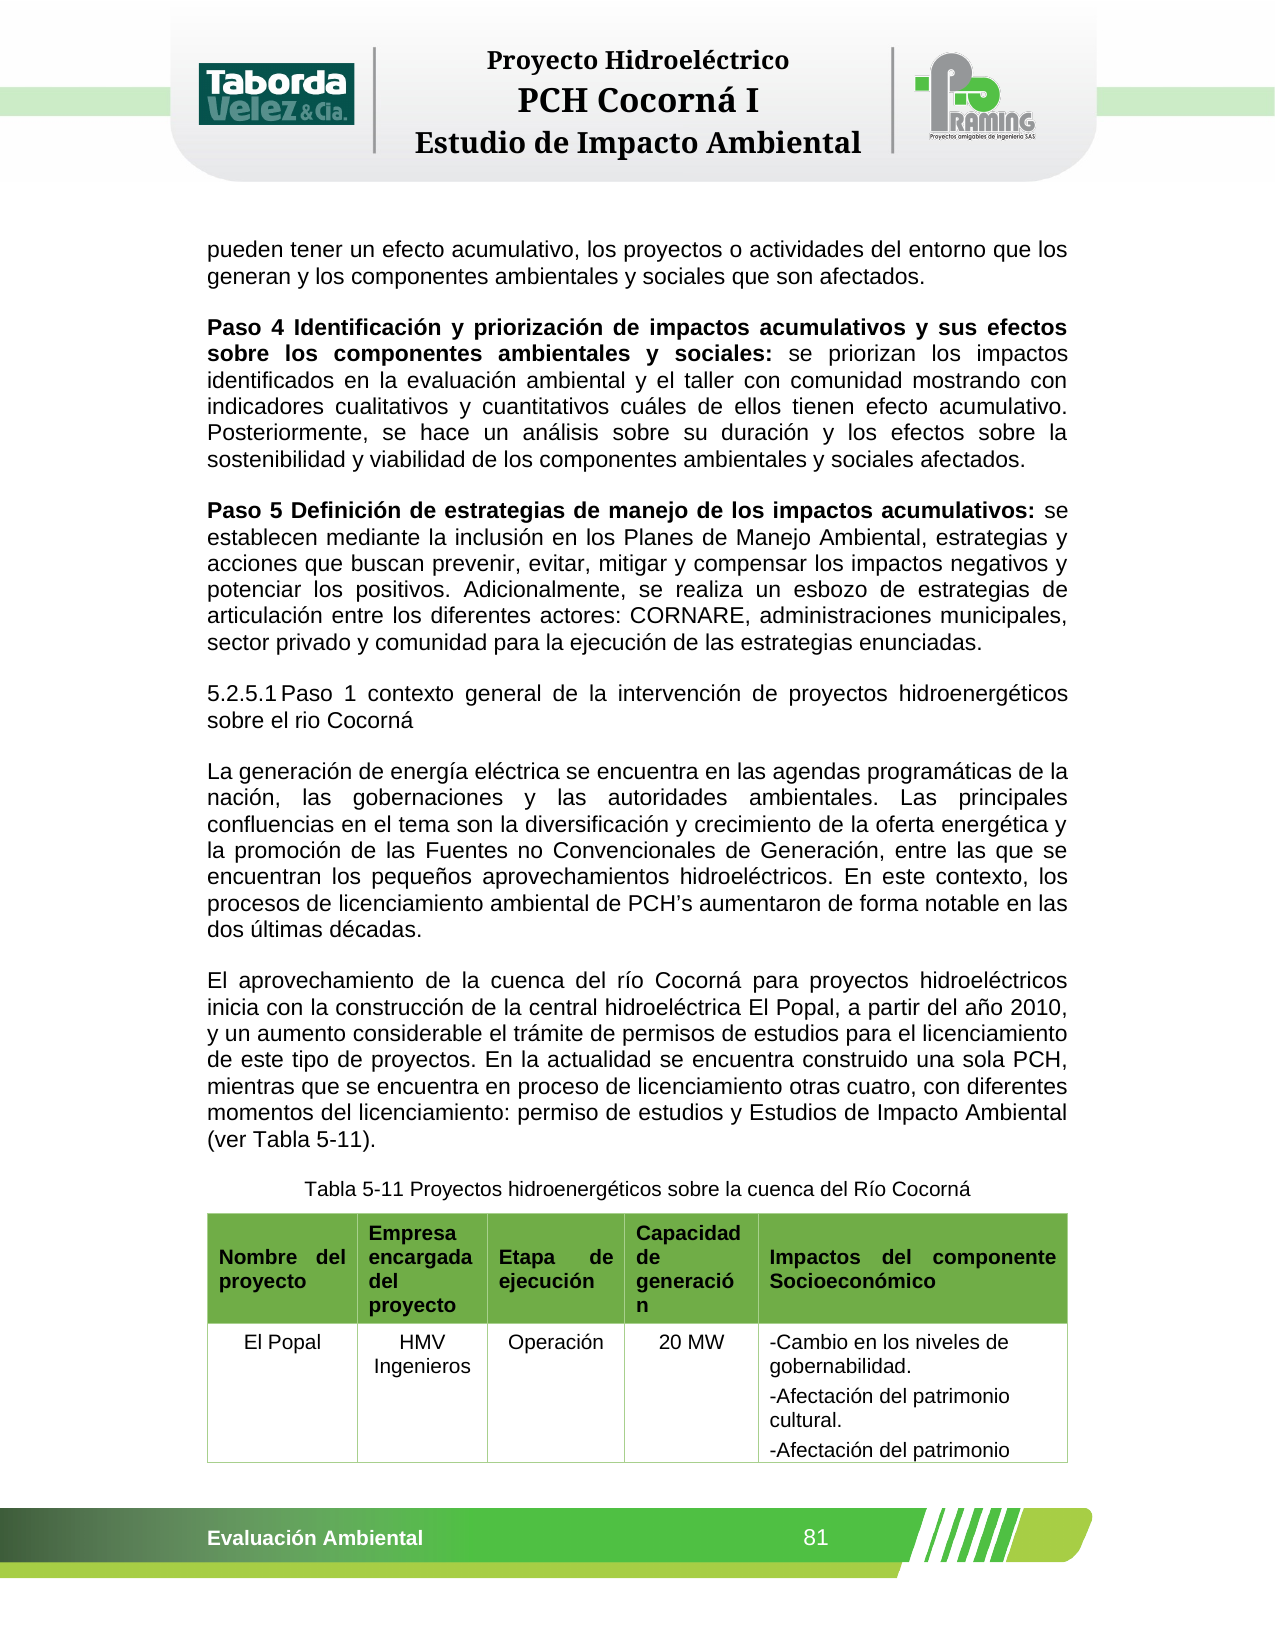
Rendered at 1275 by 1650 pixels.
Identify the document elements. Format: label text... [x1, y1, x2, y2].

table_header Impactos del componente Socioeconómico [759, 1214, 1067, 1323]
text Paso 4 Identificación y priorización de impactos acumulativos y sus efectos sobre los componentes ambientales y sociales: se priorizan los impactos identificados en la evaluación ambiental y el taller con comunidad mostrando con indicadores cualitativos y cuantitativos cuáles de ellos tienen efecto acumulativo. Posteriormente, se hace un análisis sobre su duración y los efectos sobre la sostenibilidad y viabilidad de los componentes ambientales y sociales afectados. [207, 314, 1068, 472]
table_header Capacidad de generación [625, 1214, 758, 1323]
table_header Etapa de ejecución [488, 1214, 624, 1323]
table_cell 20 MW [625, 1324, 758, 1462]
text Tabla 5-11 Proyectos hidroenergéticos sobre la cuenca del Río Cocorná [207, 1177, 1068, 1201]
subtitle Paso 1 contexto general de la intervención de proyectos hidroenergéticos sobre el rio Cocorná [207, 680, 1068, 733]
picture [0, 1508, 1139, 1579]
table_cell El Popal [208, 1324, 357, 1462]
text La generación de energía eléctrica se encuentra en las agendas programáticas de la nación, las gobernaciones y las autoridades ambientales. Las principales confluencias en el tema son la diversificación y crecimiento de la oferta energética y la promoción de las Fuentes no Convencionales de Generación, entre las que se encuentran los pequeños aprovechamientos hidroeléctricos. En este contexto, los procesos de licenciamiento ambiental de PCH’s aumentaron de forma notable en las dos últimas décadas. [207, 758, 1068, 942]
table_header Empresa encargada del proyecto [358, 1214, 487, 1323]
table_cell Operación [488, 1324, 624, 1462]
picture [0, 1, 1275, 182]
table_cell HMV Ingenieros [358, 1324, 487, 1462]
table_header Nombre del proyecto [208, 1214, 357, 1323]
text Paso 5 Definición de estrategias de manejo de los impactos acumulativos: se establecen mediante la inclusión en los Planes de Manejo Ambiental, estrategias y acciones que buscan prevenir, evitar, mitigar y compensar los impactos negativos y potenciar los positivos. Adicionalmente, se realiza un esbozo de estrategias de articulación entre los diferentes actores: CORNARE, administraciones municipales, sector privado y comunidad para la ejecución de las estrategias enunciadas. [207, 497, 1068, 655]
text El aprovechamiento de la cuenca del río Cocorná para proyectos hidroeléctricos inicia con la construcción de la central hidroeléctrica El Popal, a partir del año 2010, y un aumento considerable el trámite de permisos de estudios para el licenciamiento de este tipo de proyectos. En la actualidad se encuentra construido una sola PCH, mientras que se encuentra en proceso de licenciamiento otras cuatro, con diferentes momentos del licenciamiento: permiso de estudios y Estudios de Impacto Ambiental (ver Tabla 5-11). [207, 967, 1068, 1152]
